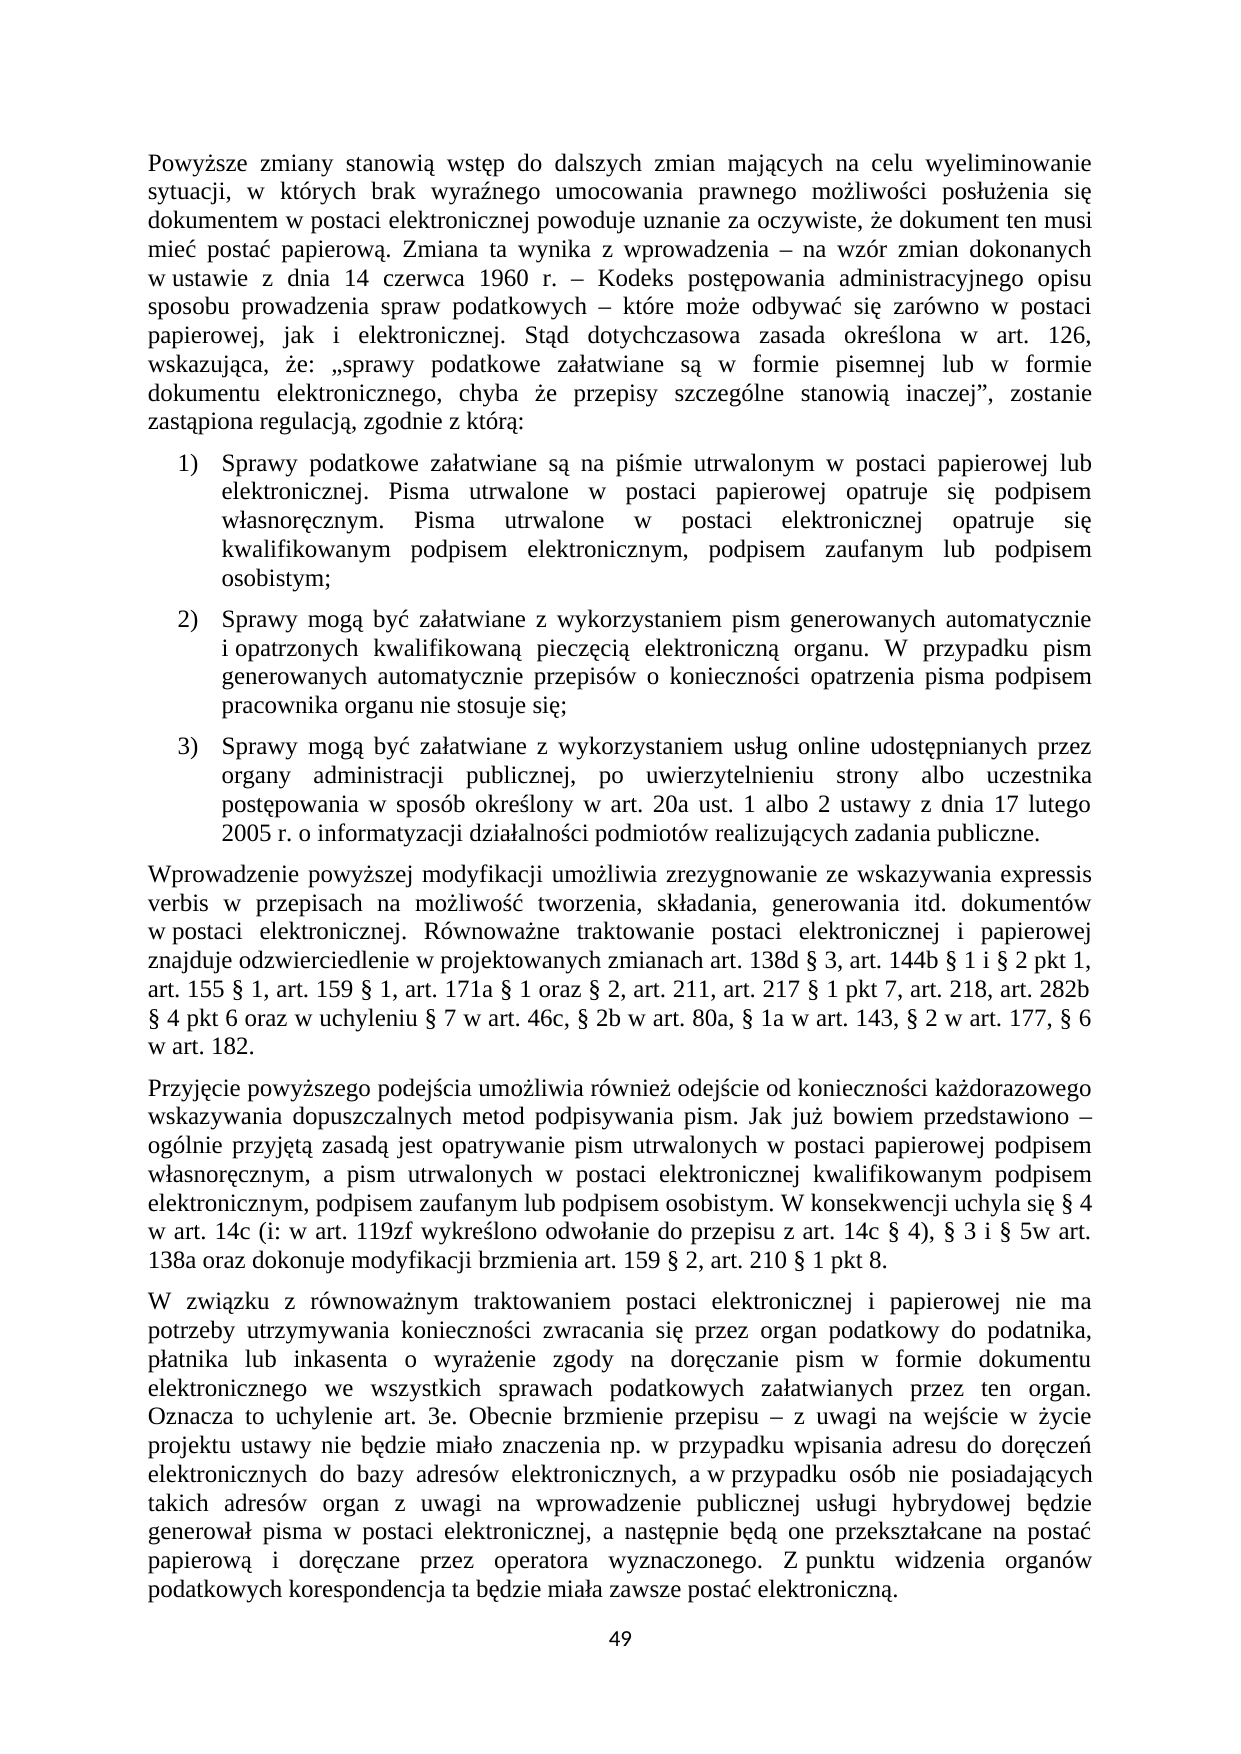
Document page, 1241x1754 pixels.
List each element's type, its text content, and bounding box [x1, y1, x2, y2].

text Wprowadzenie powyższej modyfikacji umożliwia zrezygnowanie ze wskazywania expressis verbis w przepisach na możliwość tworzenia, składania, generowania itd. dokumentów w postaci elektronicznej. Równoważne traktowanie postaci elektronicznej i papierowej znajduje odzwierciedlenie w projektowanych zmianach art. 138d § 3, art. 144b § 1 i § 2 pkt 1, art. 155 § 1, art. 159 § 1, art. 171a § 1 oraz § 2, art. 211, art. 217 § 1 pkt 7, art. 218, art. 282b § 4 pkt 6 oraz w uchyleniu § 7 w art. 46c, § 2b w art. 80a, § 1a w art. 143, § 2 w art. 177, § 6 w art. 182. [148, 859, 1093, 1060]
list Sprawy mogą być załatwiane z wykorzystaniem pism generowanych automatycznie i opatrzonych kwalifikowaną pieczęcią elektroniczną organu. W przypadku pism generowanych automatycznie przepisów o konieczności opatrzenia pisma podpisem pracownika organu nie stosuje się; [177, 604, 1093, 719]
text W związku z równoważnym traktowaniem postaci elektronicznej i papierowej nie ma potrzeby utrzymywania konieczności zwracania się przez organ podatkowy do podatnika, płatnika lub inkasenta o wyrażenie zgody na doręczanie pism w formie dokumentu elektronicznego we wszystkich sprawach podatkowych załatwianych przez ten organ. Oznacza to uchylenie art. 3e. Obecnie brzmienie przepisu – z uwagi na wejście w życie projektu ustawy nie będzie miało znaczenia np. w przypadku wpisania adresu do doręczeń elektronicznych do bazy adresów elektronicznych, a w przypadku osób nie posiadających takich adresów organ z uwagi na wprowadzenie publicznej usługi hybrydowej będzie generował pisma w postaci elektronicznej, a następnie będą one przekształcane na postać papierową i doręczane przez operatora wyznaczonego. Z punktu widzenia organów podatkowych korespondencja ta będzie miała zawsze postać elektroniczną. [148, 1286, 1093, 1603]
list Sprawy mogą być załatwiane z wykorzystaniem usług online udostępnianych przez organy administracji publicznej, po uwierzytelnieniu strony albo uczestnika postępowania w sposób określony w art. 20a ust. 1 albo 2 ustawy z dnia 17 lutego 2005 r. o informatyzacji działalności podmiotów realizujących zadania publiczne. [177, 731, 1093, 846]
text Przyjęcie powyższego podejścia umożliwia również odejście od konieczności każdorazowego wskazywania dopuszczalnych metod podpisywania pism. Jak już bowiem przedstawiono – ogólnie przyjętą zasadą jest opatrywanie pism utrwalonych w postaci papierowej podpisem własnoręcznym, a pism utrwalonych w postaci elektronicznej kwalifikowanym podpisem elektronicznym, podpisem zaufanym lub podpisem osobistym. W konsekwencji uchyla się § 4 w art. 14c (i: w art. 119zf wykreślono odwołanie do przepisu z art. 14c § 4), § 3 i § 5w art. 138a oraz dokonuje modyfikacji brzmienia art. 159 § 2, art. 210 § 1 pkt 8. [148, 1073, 1093, 1274]
list Sprawy podatkowe załatwiane są na piśmie utrwalonym w postaci papierowej lub elektronicznej. Pisma utrwalone w postaci papierowej opatruje się podpisem własnoręcznym. Pisma utrwalone w postaci elektronicznej opatruje się kwalifikowanym podpisem elektronicznym, podpisem zaufanym lub podpisem osobistym; [177, 448, 1093, 591]
text Powyższe zmiany stanowią wstęp do dalszych zmian mających na celu wyeliminowanie sytuacji, w których brak wyraźnego umocowania prawnego możliwości posłużenia się dokumentem w postaci elektronicznej powoduje uznanie za oczywiste, że dokument ten musi mieć postać papierową. Zmiana ta wynika z wprowadzenia – na wzór zmian dokonanych w ustawie z dnia 14 czerwca 1960 r. – Kodeks postępowania administracyjnego opisu sposobu prowadzenia spraw podatkowych – które może odbywać się zarówno w postaci papierowej, jak i elektronicznej. Stąd dotychczasowa zasada określona w art. 126, wskazująca, że: „sprawy podatkowe załatwiane są w formie pisemnej lub w formie dokumentu elektronicznego, chyba że przepisy szczególne stanowią inaczej”, zostanie zastąpiona regulacją, zgodnie z którą: [148, 148, 1093, 435]
